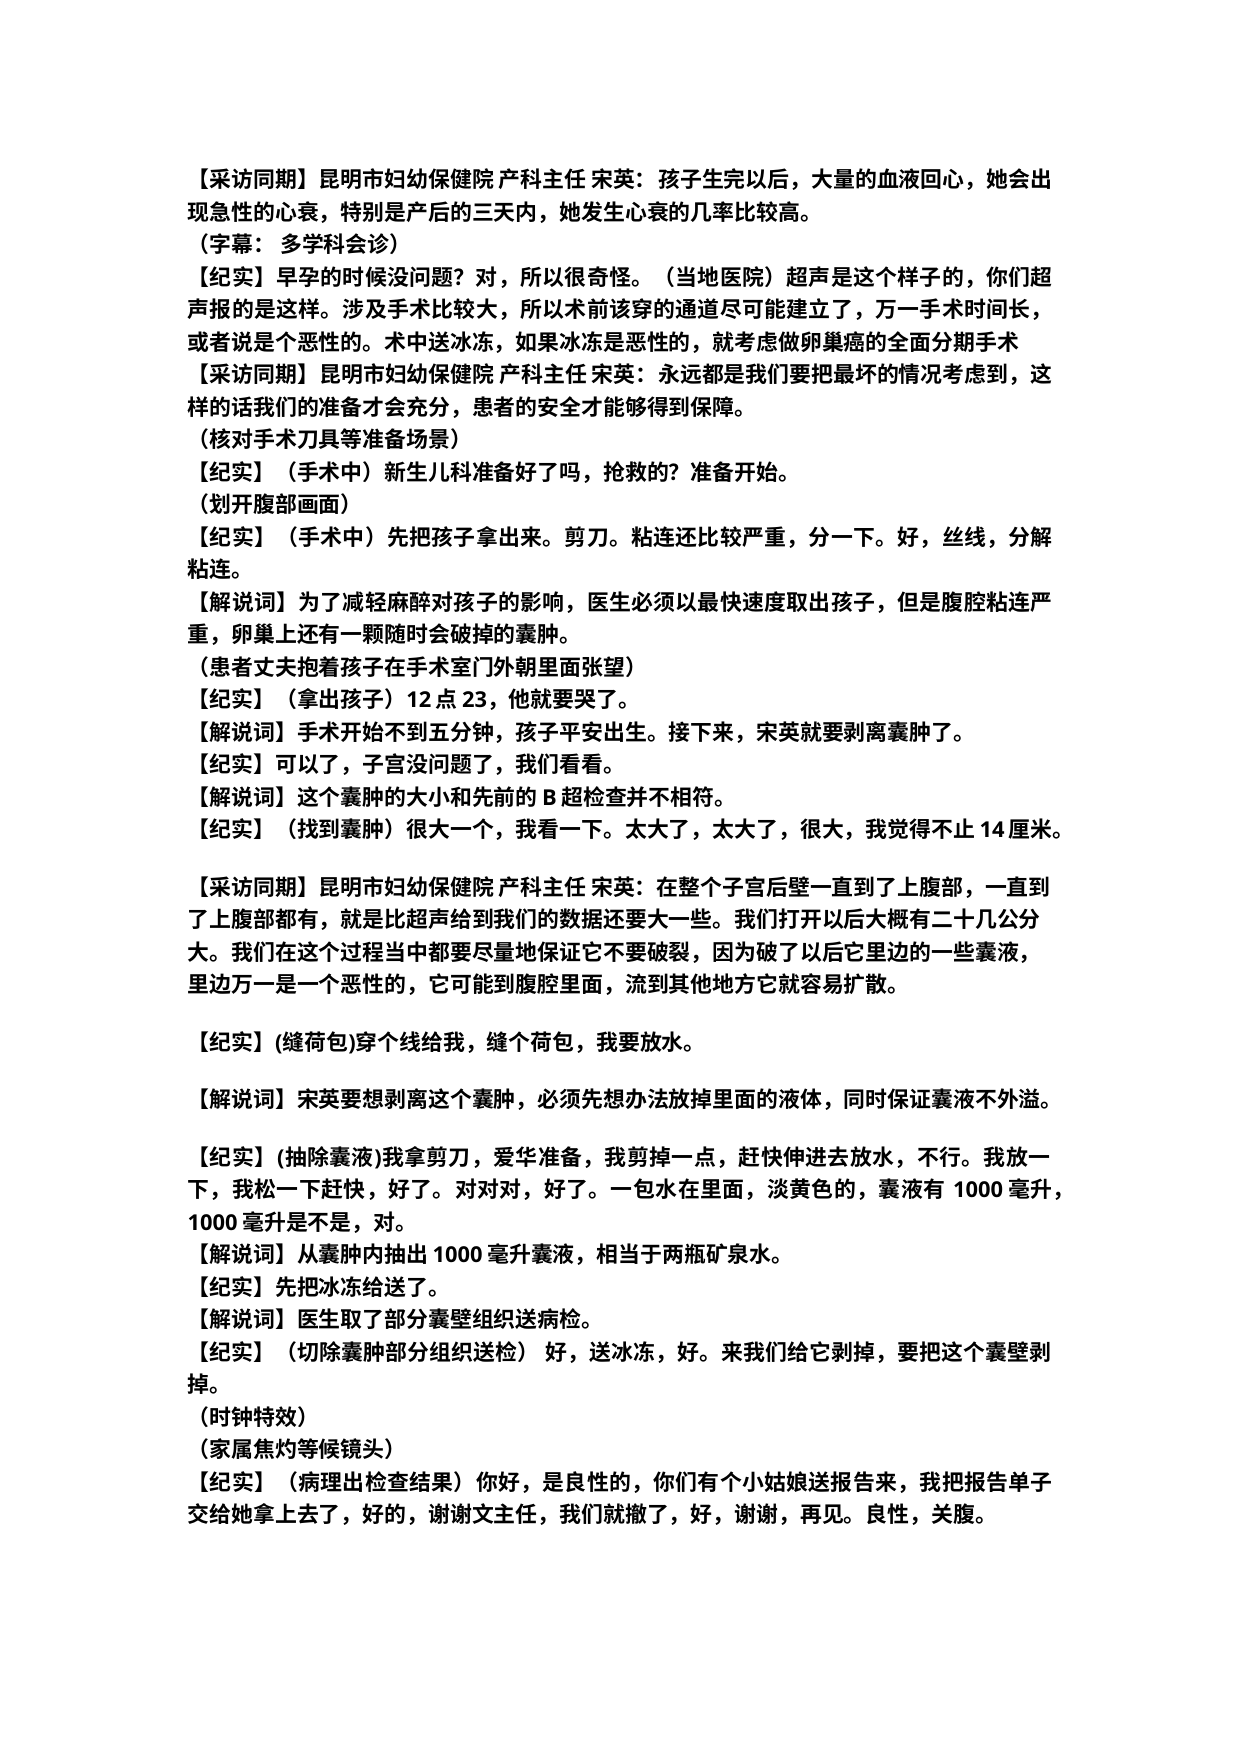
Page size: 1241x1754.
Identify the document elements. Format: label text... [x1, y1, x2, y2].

text 【纪实】先把冰冻给送了。 [187, 1269, 1053, 1302]
text （划开腹部画面） [187, 487, 1053, 519]
text （家属焦灼等候镜头） [187, 1432, 1053, 1464]
text 【纪实】可以了，子宫没问题了，我们看看。 [187, 747, 1053, 779]
text 【解说词】为了减轻麻醉对孩子的影响，医生必须以最快速度取出孩子，但是腹腔粘连严重，卵巢上还有一颗随时会破掉的囊肿。 [187, 584, 1053, 649]
text 【采访同期】昆明市妇幼保健院 产科主任 宋英：在整个子宫后壁一直到了上腹部，一直到了上腹部都有，就是比超声给到我们的数据还要大一些。我们打开以后大概有二十几公分大。我们在这个过程当中都要尽量地保证它不要破裂，因为破了以后它里边的一些囊液，里边万一是一个恶性的，它可能到腹腔里面，流到其他地方它就容易扩散。 [187, 869, 1053, 999]
text 【纪实】（病理出检查结果）你好，是良性的，你们有个小姑娘送报告来，我把报告单子交给她拿上去了，好的，谢谢文主任，我们就撤了，好，谢谢，再见。良性，关腹。 [187, 1464, 1053, 1529]
text 【纪实】（手术中）先把孩子拿出来。剪刀。粘连还比较严重，分一下。好，丝线，分解粘连。 [187, 519, 1053, 584]
text 【纪实】（手术中）新生儿科准备好了吗，抢救的？准备开始。 [187, 454, 1053, 487]
text 【纪实】早孕的时候没问题？对，所以很奇怪。（当地医院）超声是这个样子的，你们超声报的是这样。涉及手术比较大，所以术前该穿的通道尽可能建立了，万一手术时间长，或者说是个恶性的。术中送冰冻，如果冰冻是恶性的，就考虑做卵巢癌的全面分期手术 [187, 259, 1053, 357]
text （核对手术刀具等准备场景） [187, 422, 1053, 454]
text 【纪实】（找到囊肿）很大一个，我看一下。太大了，太大了，很大，我觉得不止14厘米。 [187, 812, 1053, 844]
text 【解说词】手术开始不到五分钟，孩子平安出生。接下来，宋英就要剥离囊肿了。 [187, 714, 1053, 747]
text 【解说词】宋英要想剥离这个囊肿，必须先想办法放掉里面的液体，同时保证囊液不外溢。 [187, 1082, 1053, 1114]
text 【解说词】医生取了部分囊壁组织送病检。 [187, 1302, 1053, 1334]
text 【纪实】（拿出孩子）12点23，他就要哭了。 [187, 682, 1053, 714]
text 【纪实】(缝荷包)穿个线给我，缝个荷包，我要放水。 [187, 1024, 1053, 1057]
text （字幕： 多学科会诊） [187, 227, 1053, 259]
text 【采访同期】昆明市妇幼保健院 产科主任 宋英：永远都是我们要把最坏的情况考虑到，这样的话我们的准备才会充分，患者的安全才能够得到保障。 [187, 357, 1053, 422]
text 【纪实】（切除囊肿部分组织送检） 好，送冰冻，好。来我们给它剥掉，要把这个囊壁剥掉。 [187, 1334, 1053, 1399]
text （患者丈夫抱着孩子在手术室门外朝里面张望） [187, 649, 1053, 682]
text 【采访同期】昆明市妇幼保健院 产科主任 宋英：孩子生完以后，大量的血液回心，她会出现急性的心衰，特别是产后的三天内，她发生心衰的几率比较高。 [187, 162, 1053, 227]
text 【纪实】(抽除囊液)我拿剪刀，爱华准备，我剪掉一点，赶快伸进去放水，不行。我放一下，我松一下赶快，好了。对对对，好了。一包水在里面，淡黄色的，囊液有1000毫升，1000毫升是不是，对。 [187, 1139, 1053, 1237]
text 【解说词】这个囊肿的大小和先前的B超检查并不相符。 [187, 779, 1053, 812]
text 【解说词】从囊肿内抽出1000毫升囊液，相当于两瓶矿泉水。 [187, 1237, 1053, 1269]
text （时钟特效） [187, 1399, 1053, 1432]
